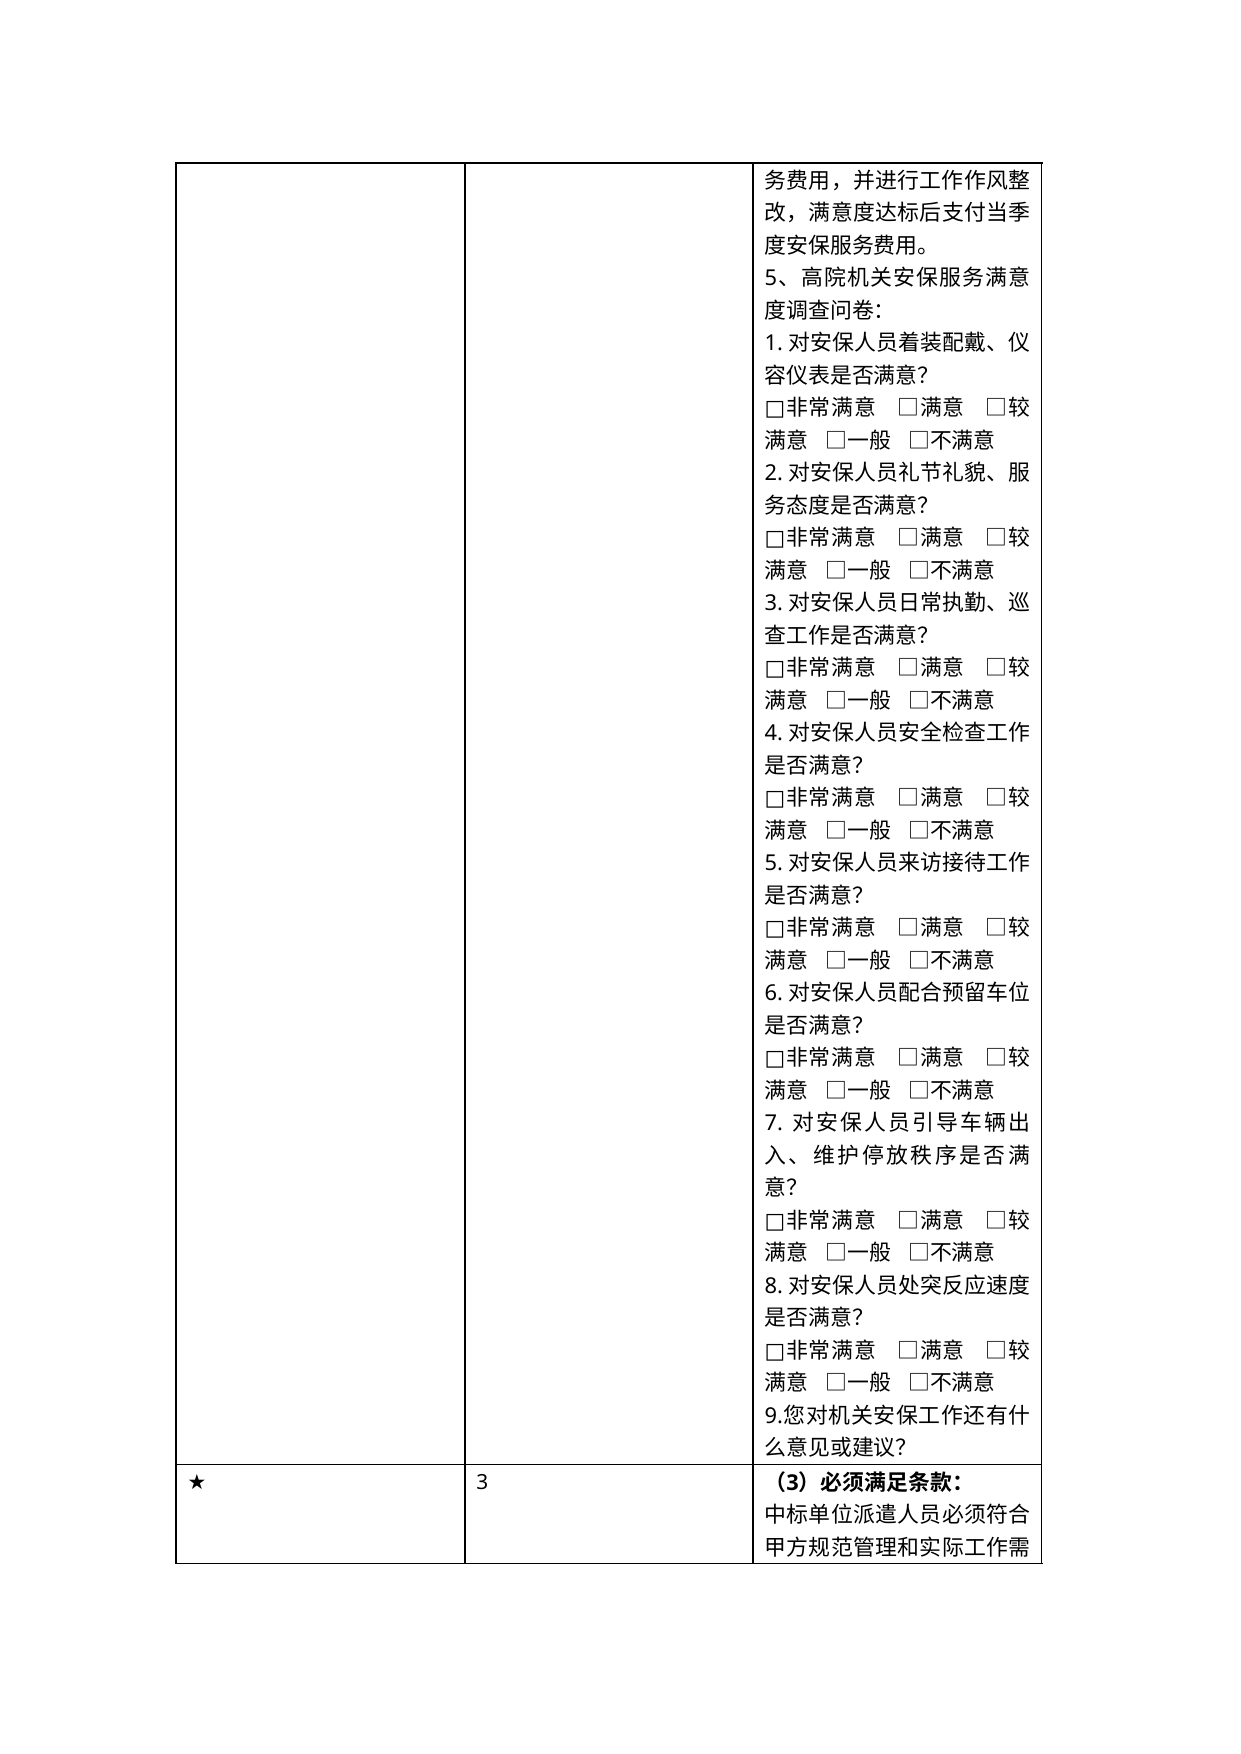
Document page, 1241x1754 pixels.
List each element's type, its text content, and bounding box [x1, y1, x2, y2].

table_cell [754, 1465, 1041, 1563]
table_cell 3 [466, 1465, 752, 1563]
table_cell ★ [177, 1465, 464, 1563]
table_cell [754, 164, 1041, 1463]
table_cell 2 [466, 164, 752, 1463]
table_cell ★ [177, 164, 464, 1463]
